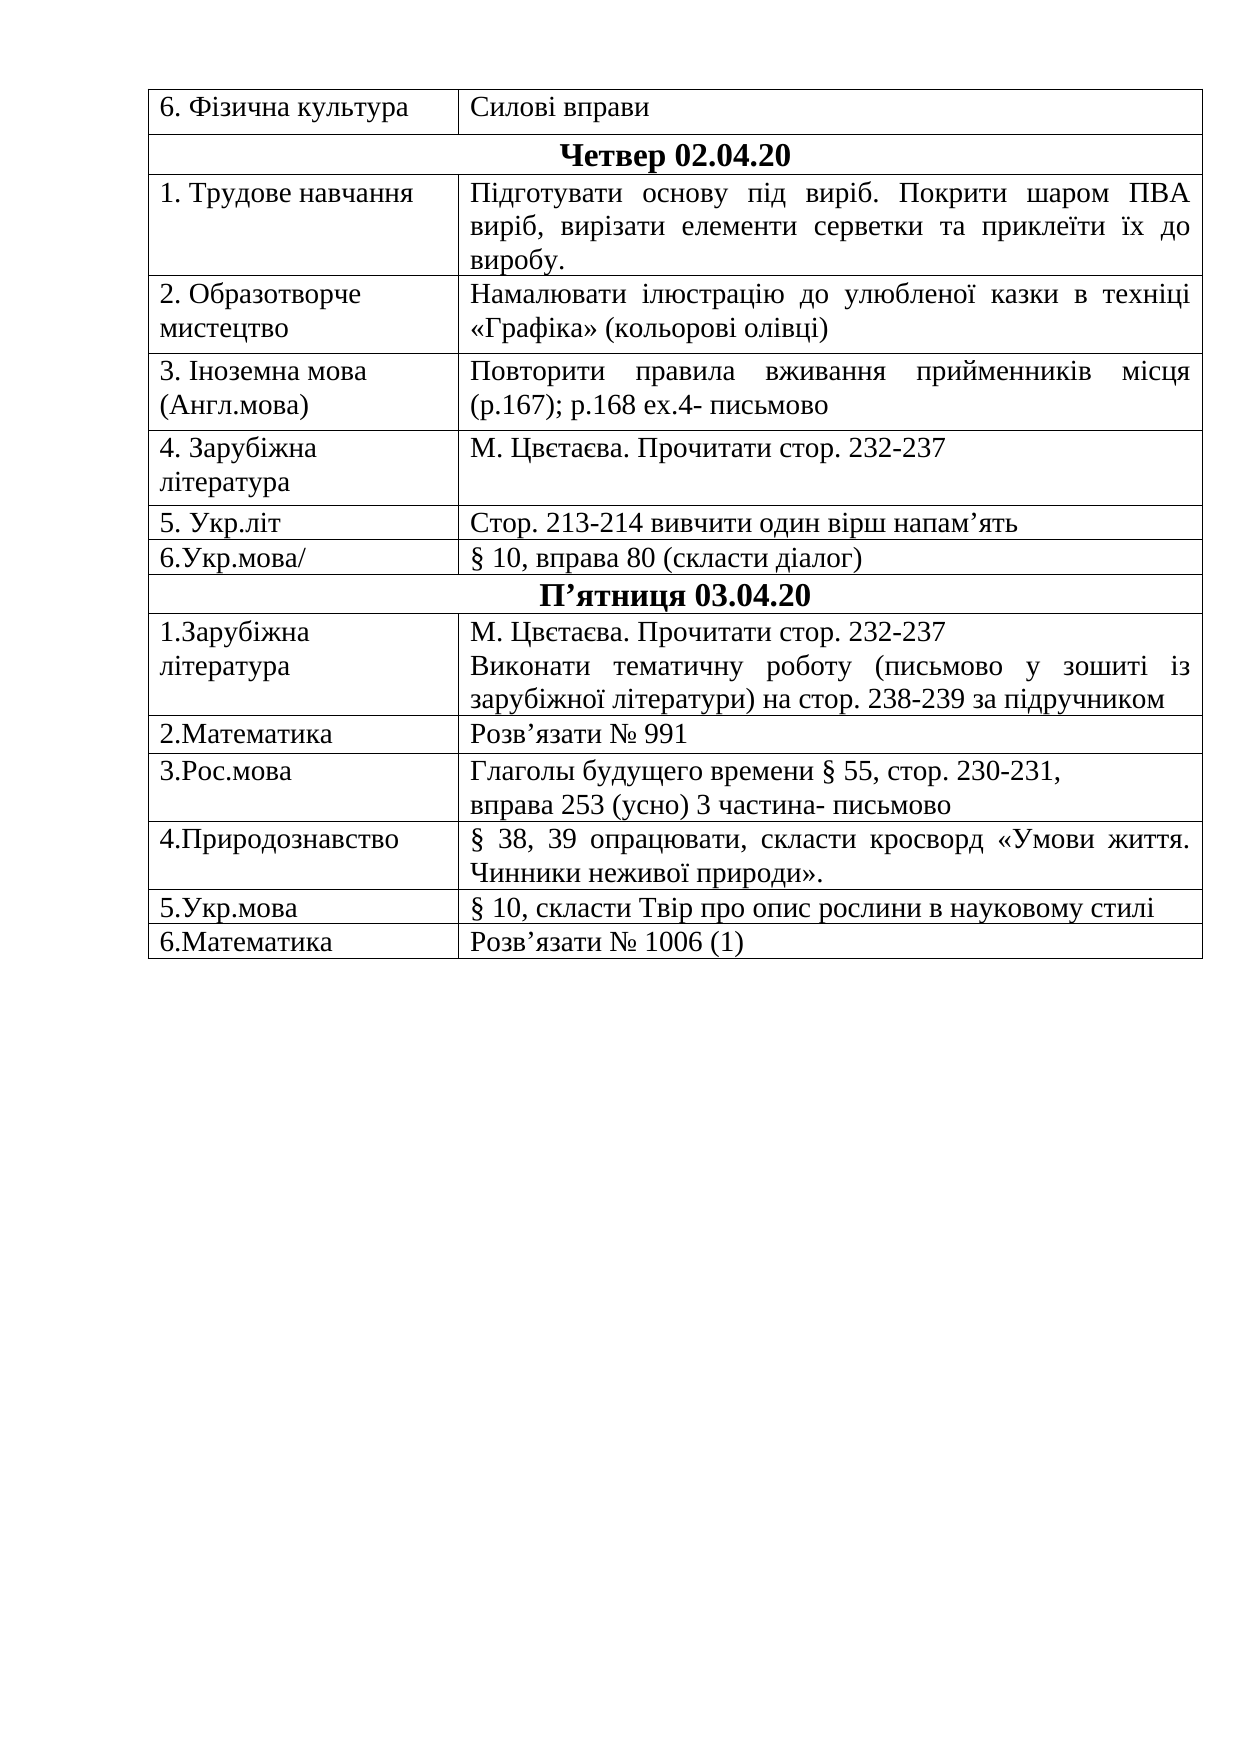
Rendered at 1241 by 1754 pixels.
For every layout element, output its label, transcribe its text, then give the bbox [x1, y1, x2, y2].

table_cell 2.Математика [149, 716, 458, 752]
table_cell Глаголы будущего времени § 55, стор. 230-231, вправа 253 (усно) 3 частина- письмово [459, 754, 1202, 821]
table_cell П’ятниця 03.04.20 [149, 575, 1202, 613]
table_cell 6.Укр.мова/ [149, 540, 458, 574]
table_cell 3. Іноземна мова (Англ.мова) [149, 354, 458, 429]
table_cell 6. Фізична культура [149, 90, 458, 134]
table_cell 5.Укр.мова [149, 890, 458, 923]
table_cell Розв’язати № 1006 (1) [459, 924, 1202, 958]
table_cell Намалювати ілюстрацію до улюбленої казки в техніці «Графіка» (кольорові олівці) [459, 276, 1202, 352]
table_cell 3.Рос.мова [149, 754, 458, 821]
table_cell М. Цвєтаєва. Прочитати стор. 232-237 [459, 431, 1202, 504]
table_cell 2. Образотворче мистецтво [149, 276, 458, 352]
table_cell Четвер 02.04.20 [149, 135, 1202, 174]
table_cell § 10, вправа 80 (скласти діалог) [459, 540, 1202, 574]
table_cell 4.Природознавство [149, 822, 458, 889]
table_cell § 38, 39 опрацювати, скласти кросворд «Умови життя. Чинники неживої природи». [459, 822, 1202, 889]
table_cell Стор. 213-214 вивчити один вірш напам’ять [459, 506, 1202, 539]
table_cell 1. Трудове навчання [149, 175, 458, 275]
table_cell М. Цвєтаєва. Прочитати стор. 232-237 Виконати тематичну роботу (письмово у зошиті із зарубіжної літератури) на стор. 238-239 за підручником [459, 614, 1202, 715]
table_cell Силові вправи [459, 90, 1202, 134]
table_cell Підготувати основу під виріб. Покрити шаром ПВА виріб, вирізати елементи серветки та приклеїти їх до виробу. [459, 175, 1202, 275]
table_cell Розв’язати № 991 [459, 716, 1202, 752]
table_cell § 10, скласти Твір про опис рослини в науковому стилі [459, 890, 1202, 923]
table_cell 6.Математика [149, 924, 458, 958]
table_cell Повторити правила вживання прийменників місця (p.167); p.168 ex.4- письмово [459, 354, 1202, 429]
table_cell 4. Зарубіжна література [149, 431, 458, 504]
table_cell 1.Зарубіжна література [149, 614, 458, 715]
table_cell 5. Укр.літ [149, 506, 458, 539]
